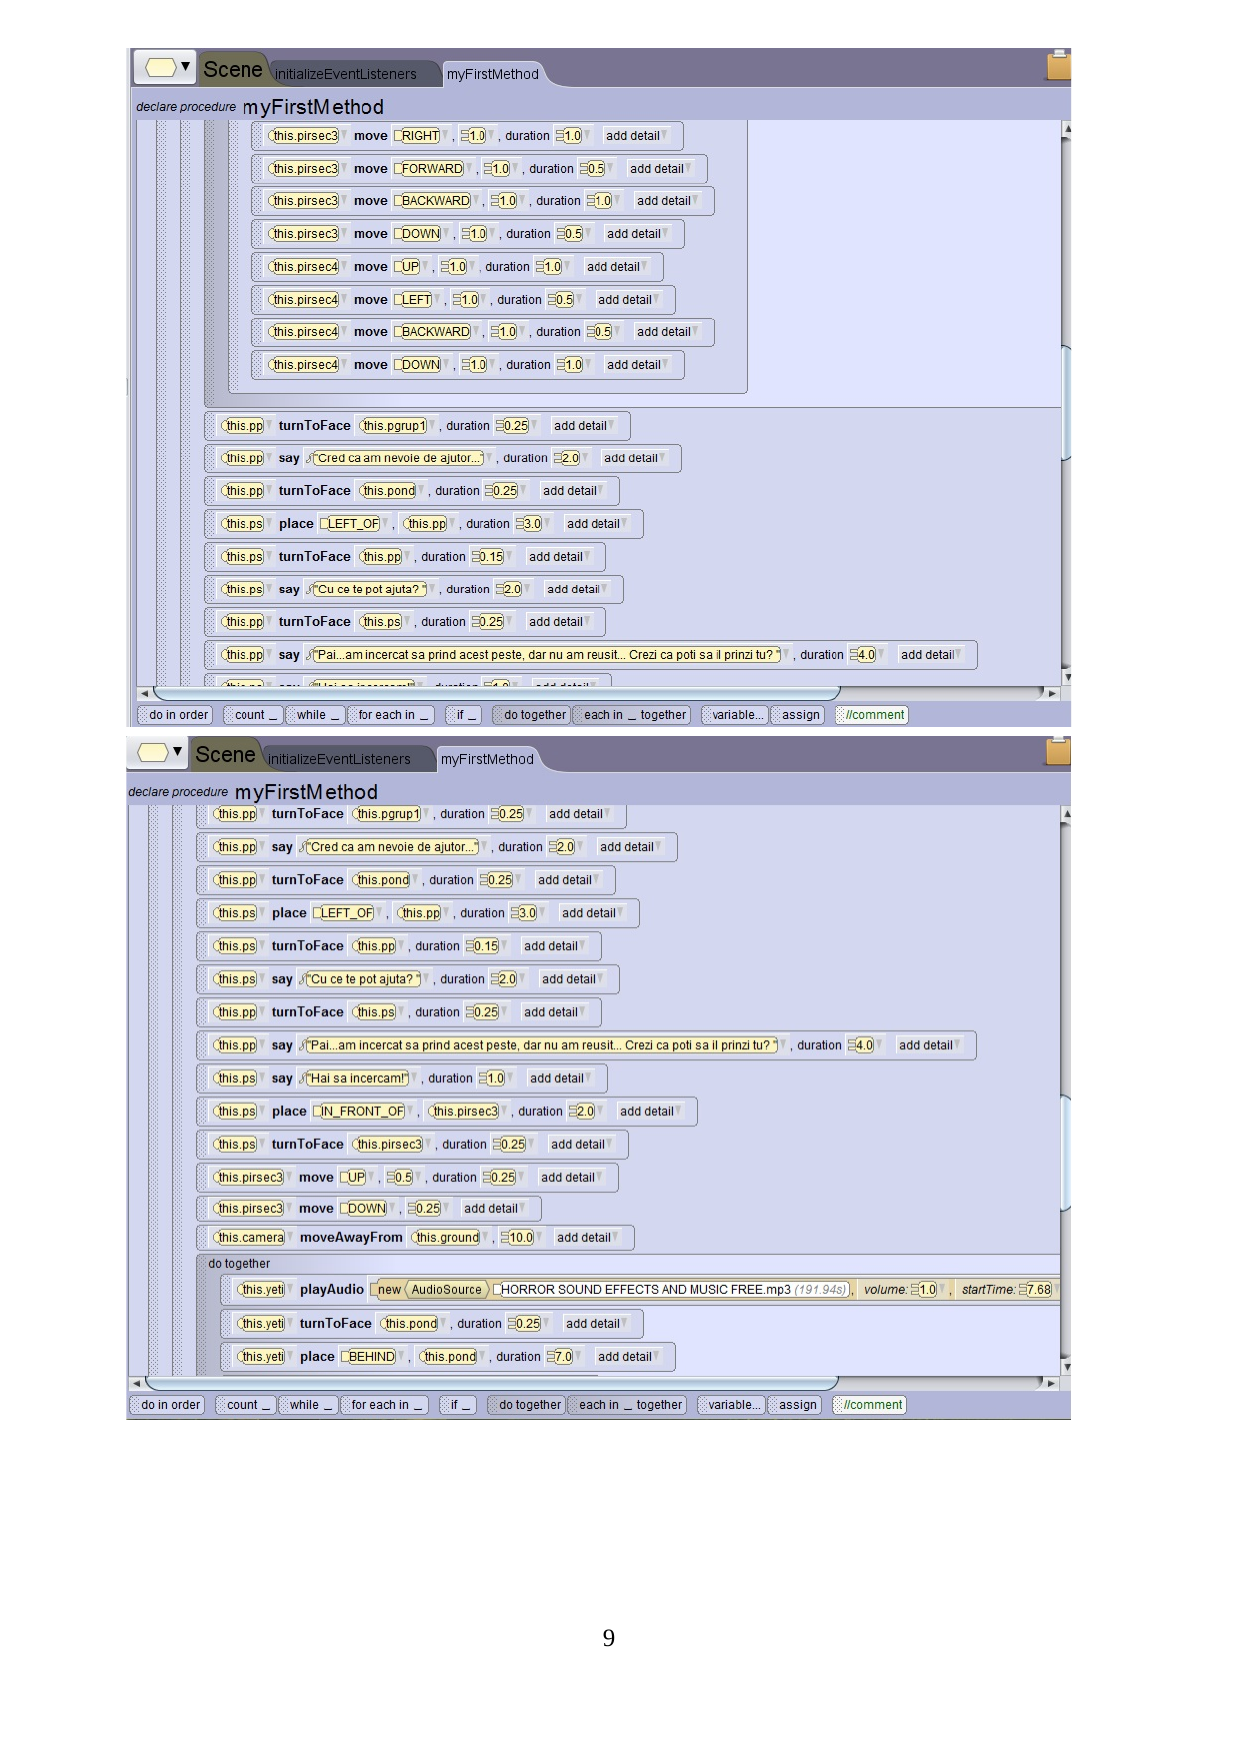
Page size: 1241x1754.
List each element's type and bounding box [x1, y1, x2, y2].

picture [126, 48, 1072, 727]
picture [126, 736, 1072, 1420]
